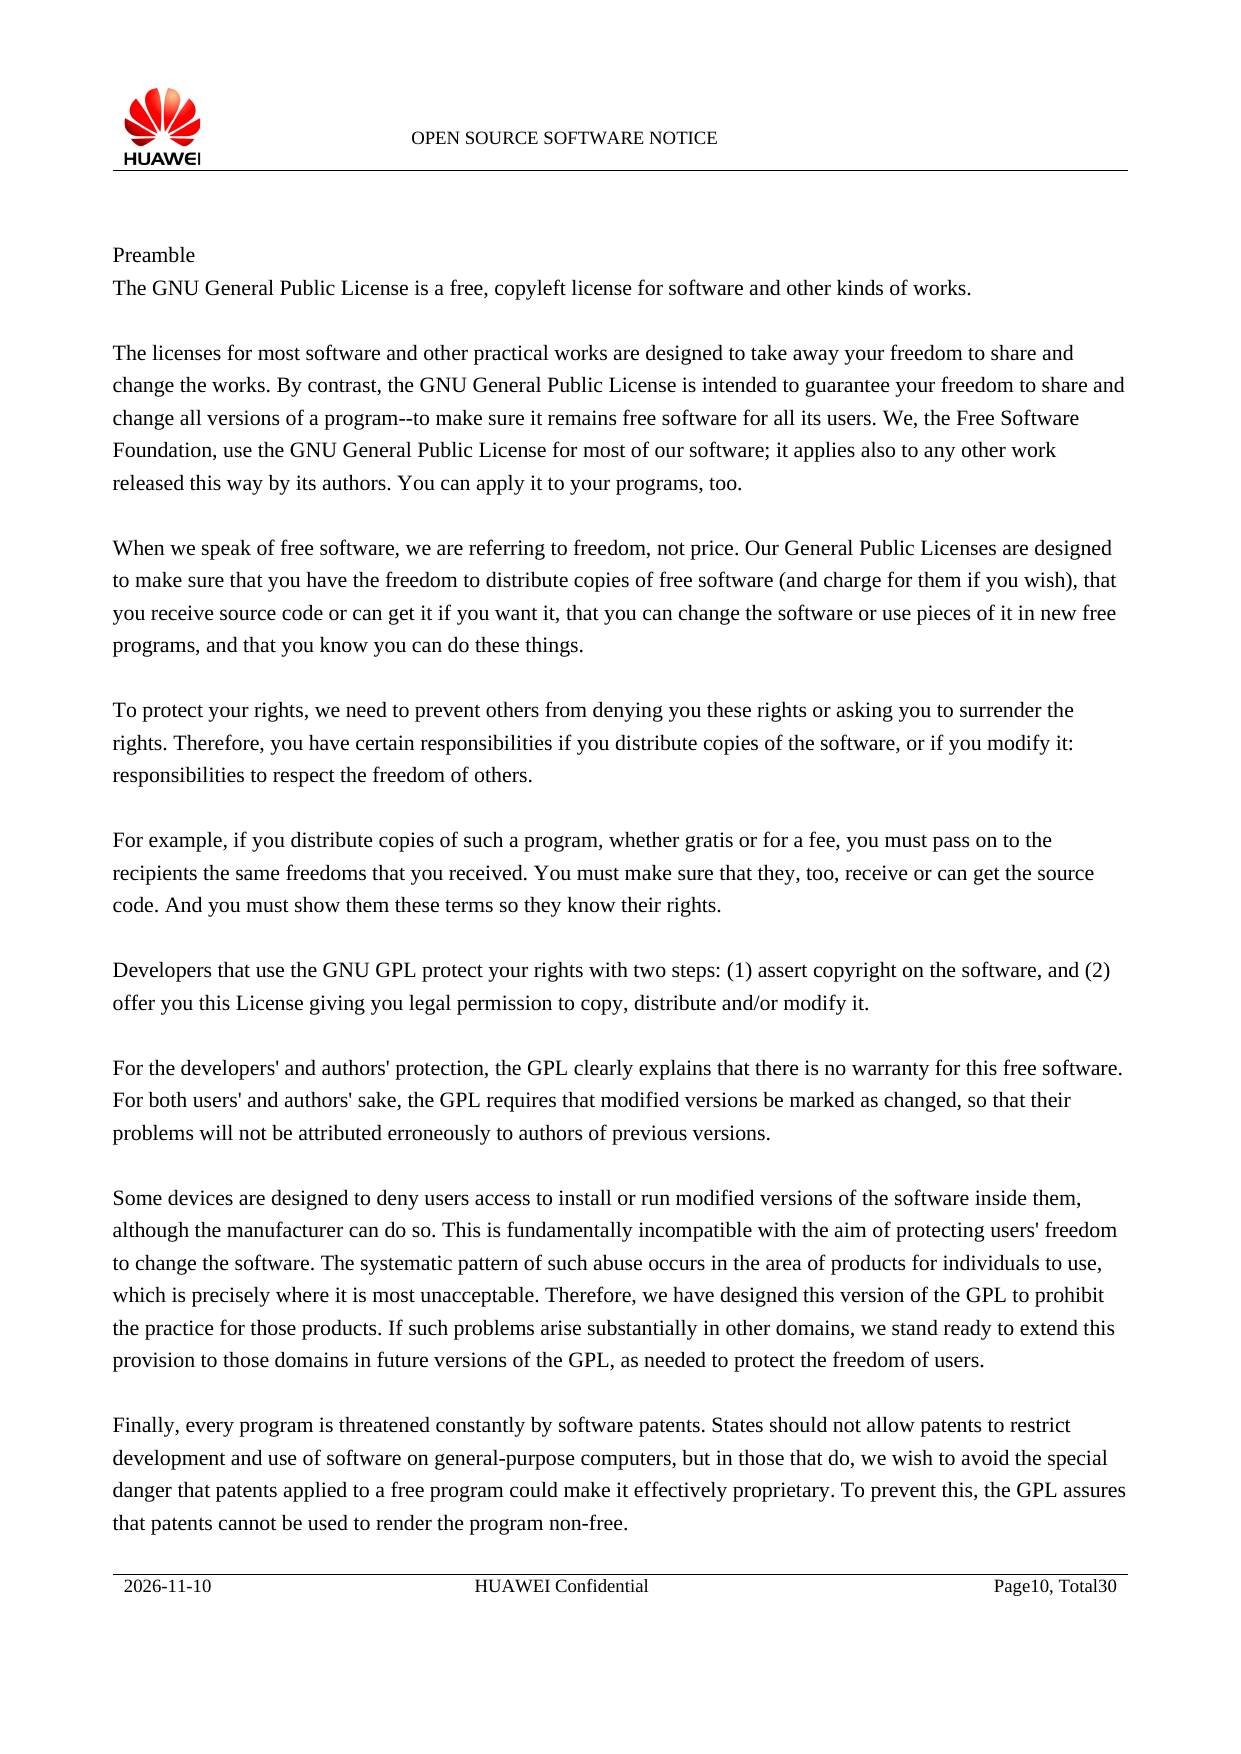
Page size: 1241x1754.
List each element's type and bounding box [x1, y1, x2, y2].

picture [124, 88, 201, 165]
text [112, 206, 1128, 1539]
